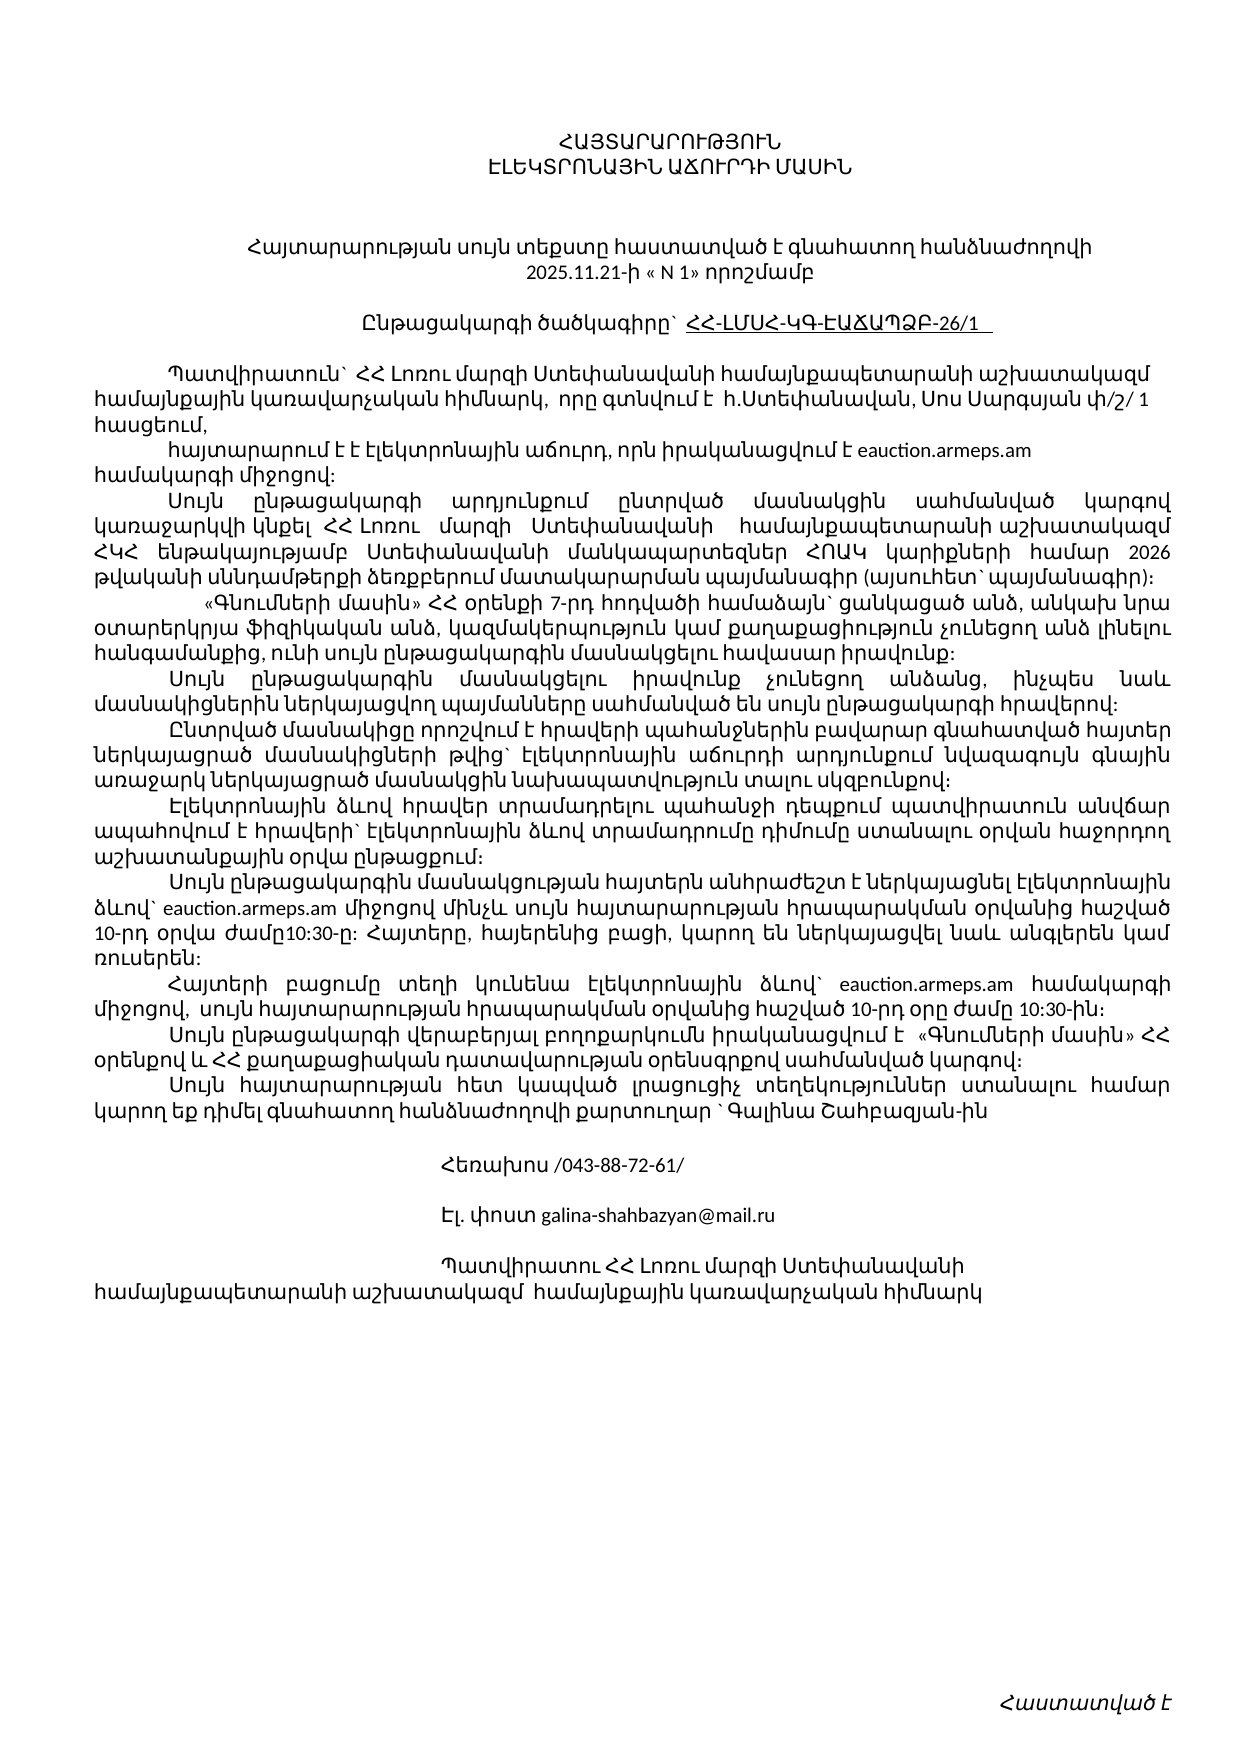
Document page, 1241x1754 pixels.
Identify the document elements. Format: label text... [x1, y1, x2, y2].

text Պատվիրատու ՀՀ Լոռու մարզի Ստեփանավանի համայնքապետարանի աշխատակազմ համայնքային կառավարչական հիմնարկ [94, 1253, 1171, 1304]
text Սույն հայտարարության հետ կապված լրացուցիչ տեղեկություններ ստանալու համար կարող եք դիմել գնահատող հանձնաժողովի քարտուղար ` Գալինա Շահբազյան-ին [94, 1073, 1171, 1123]
text 2025.11.21 -ի « N 1» որոշմամբ [94, 259, 1171, 285]
text Հաստատված է [94, 1690, 1171, 1716]
text Պատվիրատուն` ՀՀ Լոռու մարզի Ստեփանավանի համայնքապետարանի աշխատակազմ համայնքային կառավարչական հիմնարկ, որը գտնվում է հ.Ստեփանավան, Սոս Սարգսյան փ/շ/ 1 հասցեում, [94, 361, 1171, 437]
text Հեռախոս /043-88-72-61/ [94, 1152, 1171, 1177]
text Ընտրված մասնակիցը որոշվում է հրավերի պահանջներին բավարար գնահատված հայտեր ներկայացրած մասնակիցների թվից` էլեկտրոնային աճուրդի արդյունքում նվազագույն գնային առաջարկ ներկայացրած մասնակցին նախապատվություն տալու սկզբունքով։ [94, 717, 1171, 793]
text Սույն ընթացակարգին մասնակցության հայտերն անհրաժեշտ է ներկայացնել էլեկտրոնային ձևով` eauction.armeps.am միջոցով մինչև սույն հայտարարության հրապարակման օրվանից հաշված 10-րդ օրվա ժամը10:30-ը: Հայտերը, հայերենից բացի, կարող են ներկայացվել նաև անգլերեն կամ ռուսերեն: [94, 869, 1171, 971]
text Հայտերի բացումը տեղի կունենա էլեկտրոնային ձևով` eauction.armeps.am համակարգի միջոցով, սույն հայտարարության հրապարակման օրվանից հաշված 10-րդ օրը ժամը 10:30-ին։ [94, 971, 1171, 1022]
text ՀԱՅՏԱՐԱՐՈՒԹՅՈՒՆ [94, 129, 1171, 154]
text Սույն ընթացակարգի վերաբերյալ բողոքարկումն իրականացվում է «Գնումների մասին» ՀՀ օրենքով և ՀՀ քաղաքացիական դատավարության օրենսգրքով սահմանված կարգով։ [94, 1022, 1171, 1073]
text «Գնումների մասին» ՀՀ օրենքի 7-րդ հոդվածի համաձայն` ցանկացած անձ, անկախ նրա օտարերկրյա ֆիզիկական անձ, կազմակերպություն կամ քաղաքացիություն չունեցող անձ լինելու հանգամանքից, ունի սույն ընթացակարգին մասնակցելու հավասար իրավունք: [94, 590, 1171, 666]
text Ընթացակարգի ծածկագիրը` ՀՀ-ԼՄՍՀ-ԿԳ-ԷԱՃԱՊՁԲ-26/1 [94, 310, 1171, 336]
text Էլ. փոստ galina-shahbazyan@mail.ru [94, 1203, 1171, 1228]
text ԷԼԵԿՏՐՈՆԱՅԻՆ ԱՃՈՒՐԴԻ ՄԱՍԻՆ [94, 154, 1171, 180]
text Հայտարարության սույն տեքստը հաստատված է գնահատող հանձնաժողովի [94, 234, 1171, 259]
text հայտարարում է է էլեկտրոնային աճուրդ, որն իրականացվում է eauction.armeps.am համակարգի միջոցով: [94, 437, 1171, 488]
text Էլեկտրոնային ձևով հրավեր տրամադրելու պահանջի դեպքում պատվիրատուն անվճար ապահովում է հրավերի` էլեկտրոնային ձևով տրամադրումը դիմումը ստանալու օրվան հաջորդող աշխատանքային օրվա ընթացքում։ [94, 793, 1171, 869]
text Սույն ընթացակարգին մասնակցելու իրավունք չունեցող անձանց, ինչպես նաև մասնակիցներին ներկայացվող պայմանները սահմանված են սույն ընթացակարգի հրավերով: [94, 666, 1171, 717]
text Սույն ընթացակարգի արդյունքում ընտրված մասնակցին սահմանված կարգով կառաջարկվի կնքել ՀՀ Լոռու մարզի Ստեփանավանի համայնքապետարանի աշխատակազմ ՀԿՀ ենթակայությամբ Ստեփանավանի մանկապարտեզներ ՀՈԱԿ կարիքների համար 2026 թվականի սննդամթերքի ձեռքբերում մատակարարման պայմանագիր (այսուհետ` պայմանագիր)։ [94, 488, 1171, 590]
